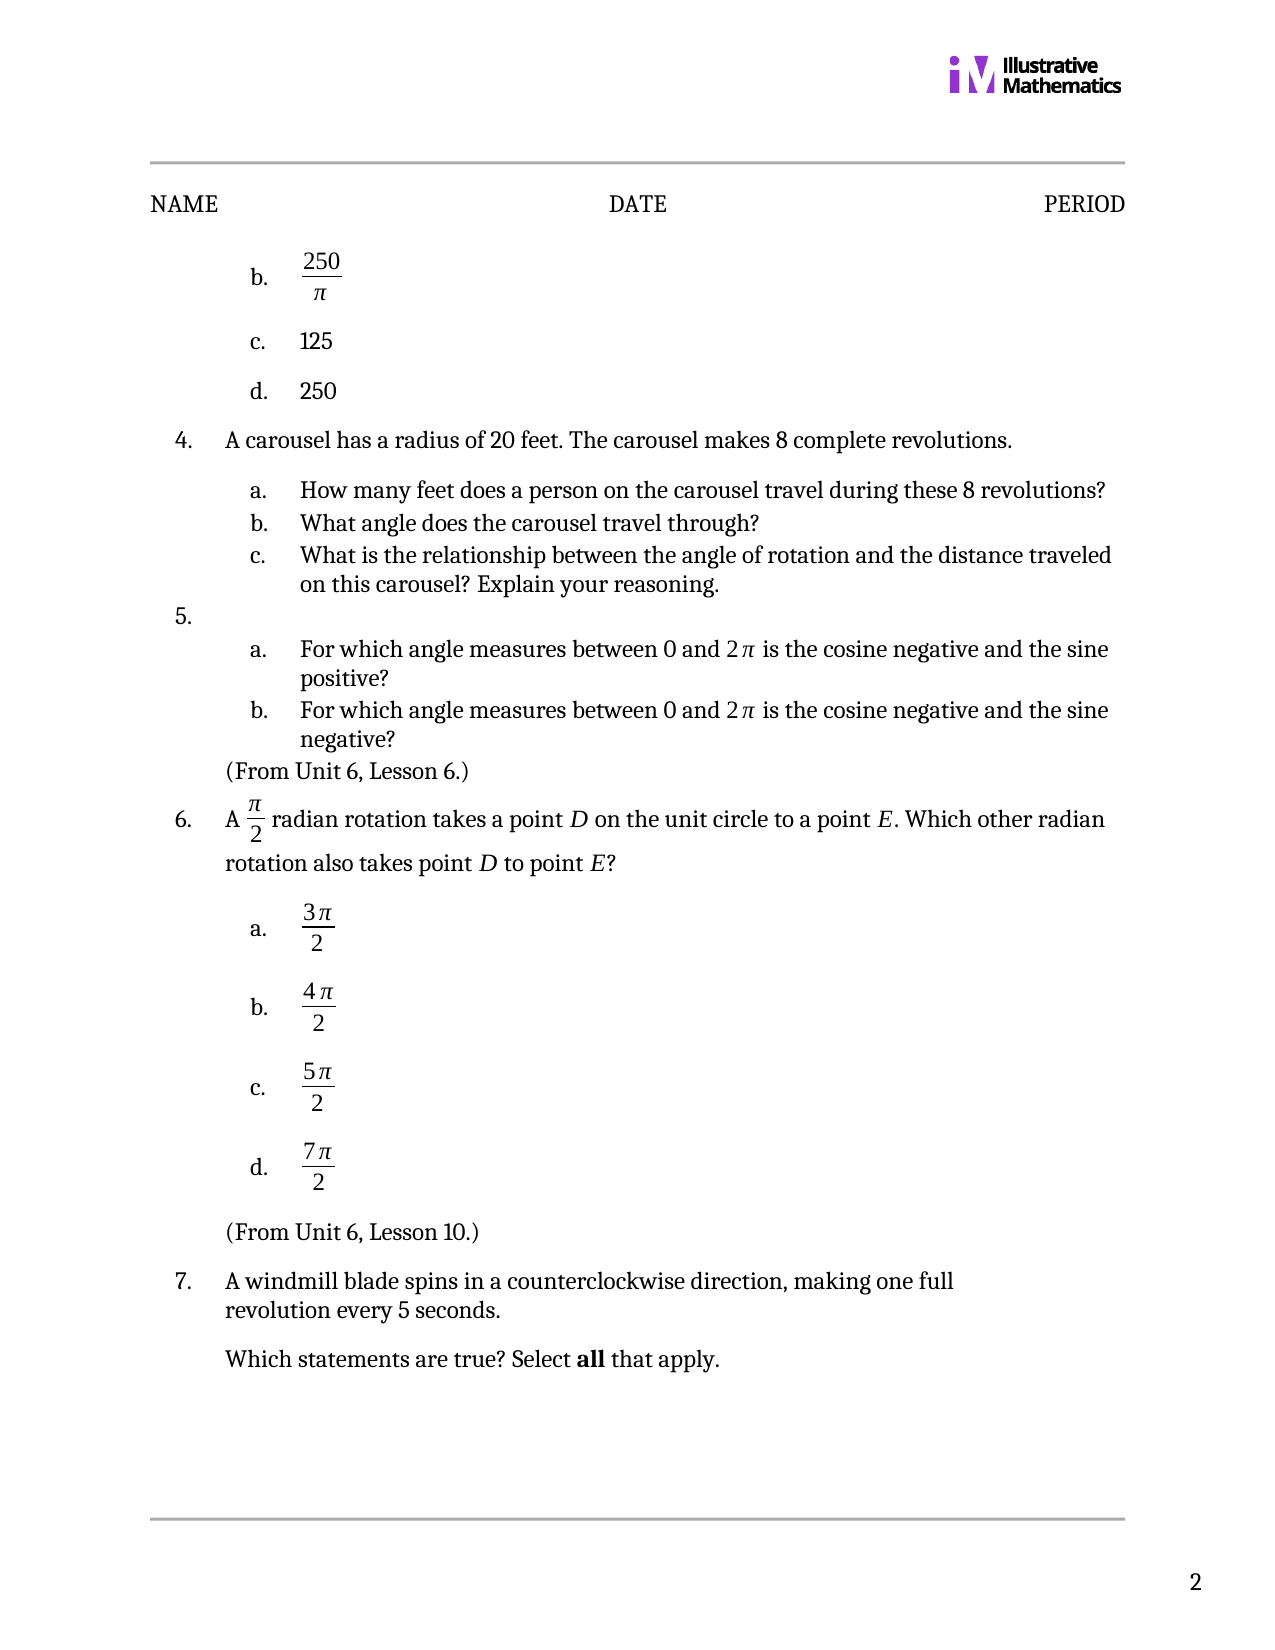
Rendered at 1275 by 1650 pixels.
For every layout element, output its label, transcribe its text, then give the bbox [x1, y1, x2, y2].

list 125 [250, 327, 1125, 356]
list What angle does the carousel travel through? [250, 508, 1125, 537]
list For which angle measures between 0 and is the cosine negative and the sine positive? [250, 635, 1125, 692]
list What is the relationship between the angle of rotation and the distance traveled on this carousel? Explain your reasoning. [250, 541, 1125, 598]
picture [949, 55, 1121, 93]
list How many feet does a person on the carousel travel during these 8 revolutions? [250, 476, 1125, 505]
list A windmill blade spins in a counterclockwise direction, making one full revolution every 5 seconds. [175, 1267, 1125, 1324]
list Which statements are true? Select all that apply. [175, 1345, 1125, 1374]
list For which angle measures between 0 and is the cosine negative and the sine negative? [250, 696, 1125, 753]
list A carousel has a radius of 20 feet. The carousel makes 8 complete revolutions. [175, 426, 1125, 455]
list (From Unit 6, Lesson 10.) [175, 1217, 1125, 1246]
list 250 [250, 377, 1125, 406]
list (From Unit 6, Lesson 6.) [175, 757, 1125, 786]
list A radian rotation takes a point on the unit circle to a point . Which other radian rotation also takes point to point ? [175, 790, 1125, 877]
